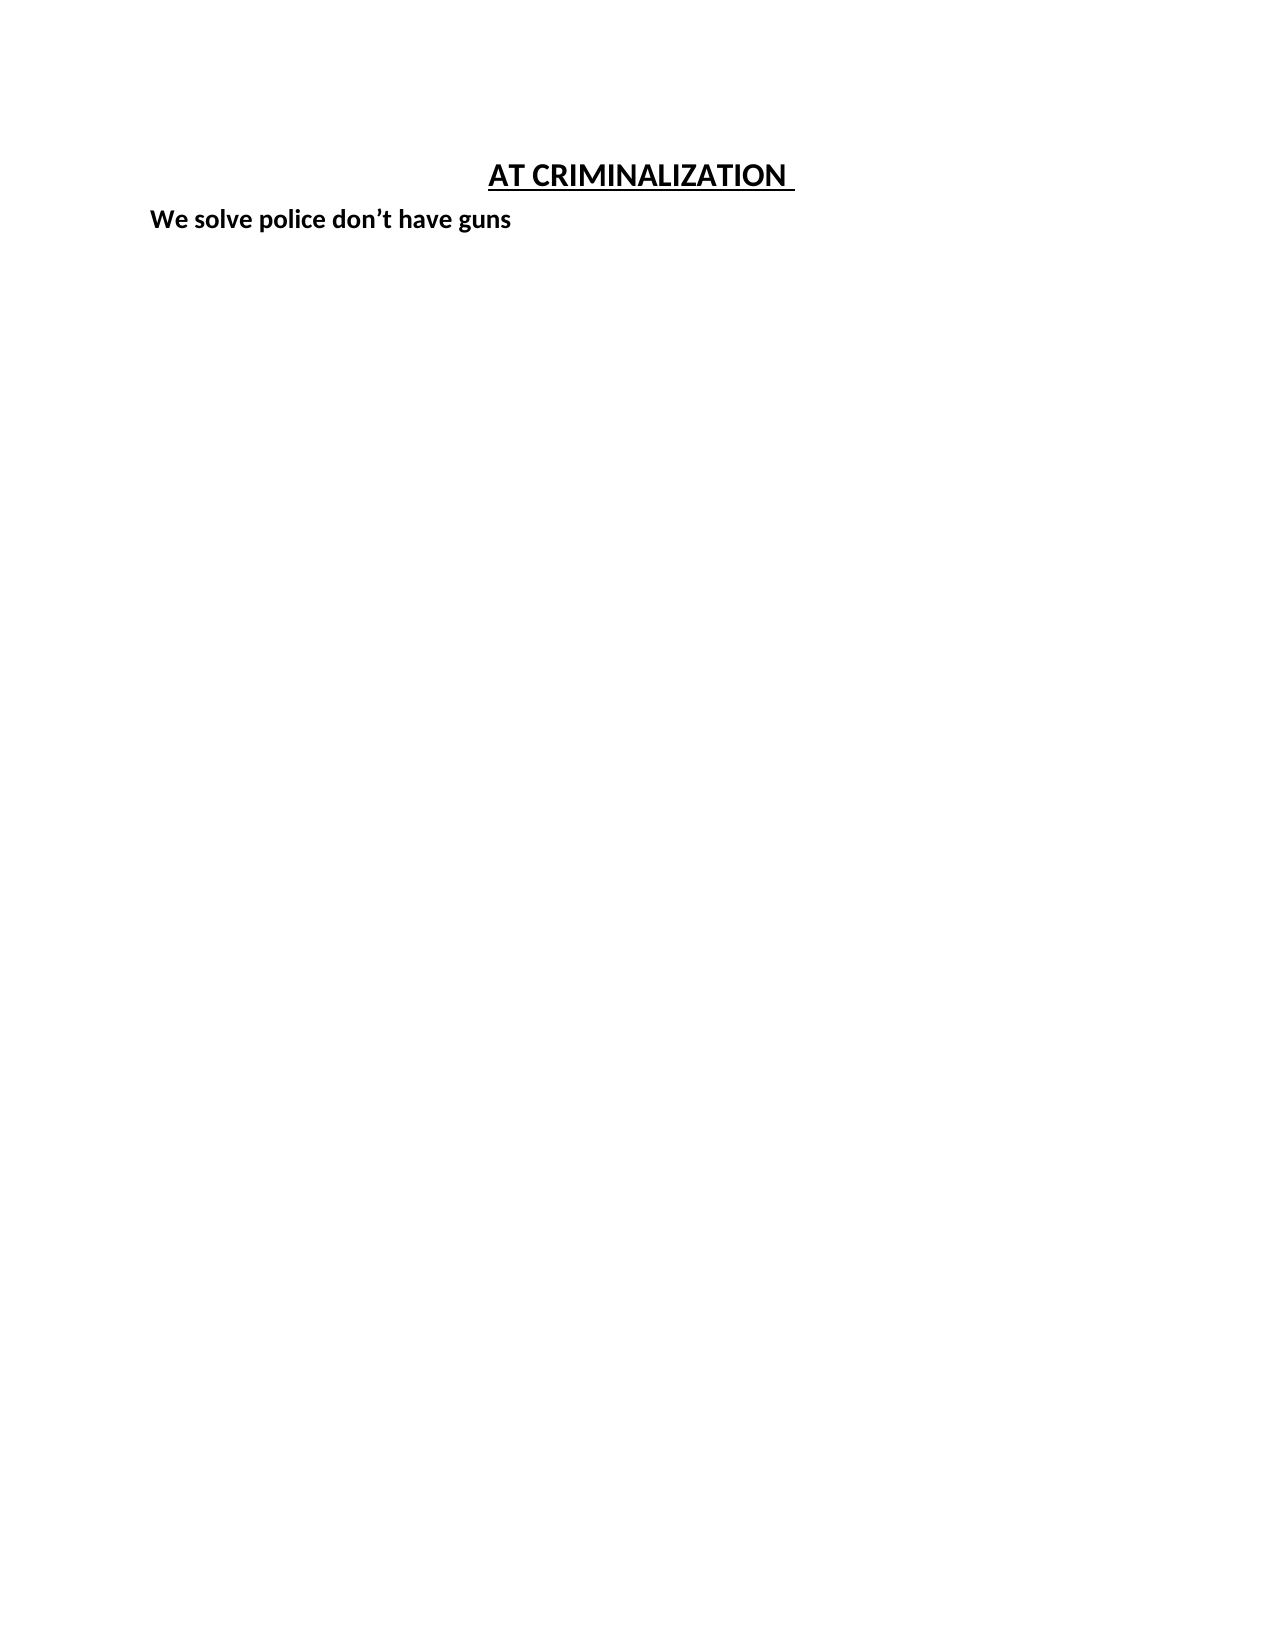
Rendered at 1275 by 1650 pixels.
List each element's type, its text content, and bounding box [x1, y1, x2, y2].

subtitle AT CRIMINALIZATION [150, 154, 1125, 195]
subtitle We solve police don’t have guns [150, 202, 1125, 235]
